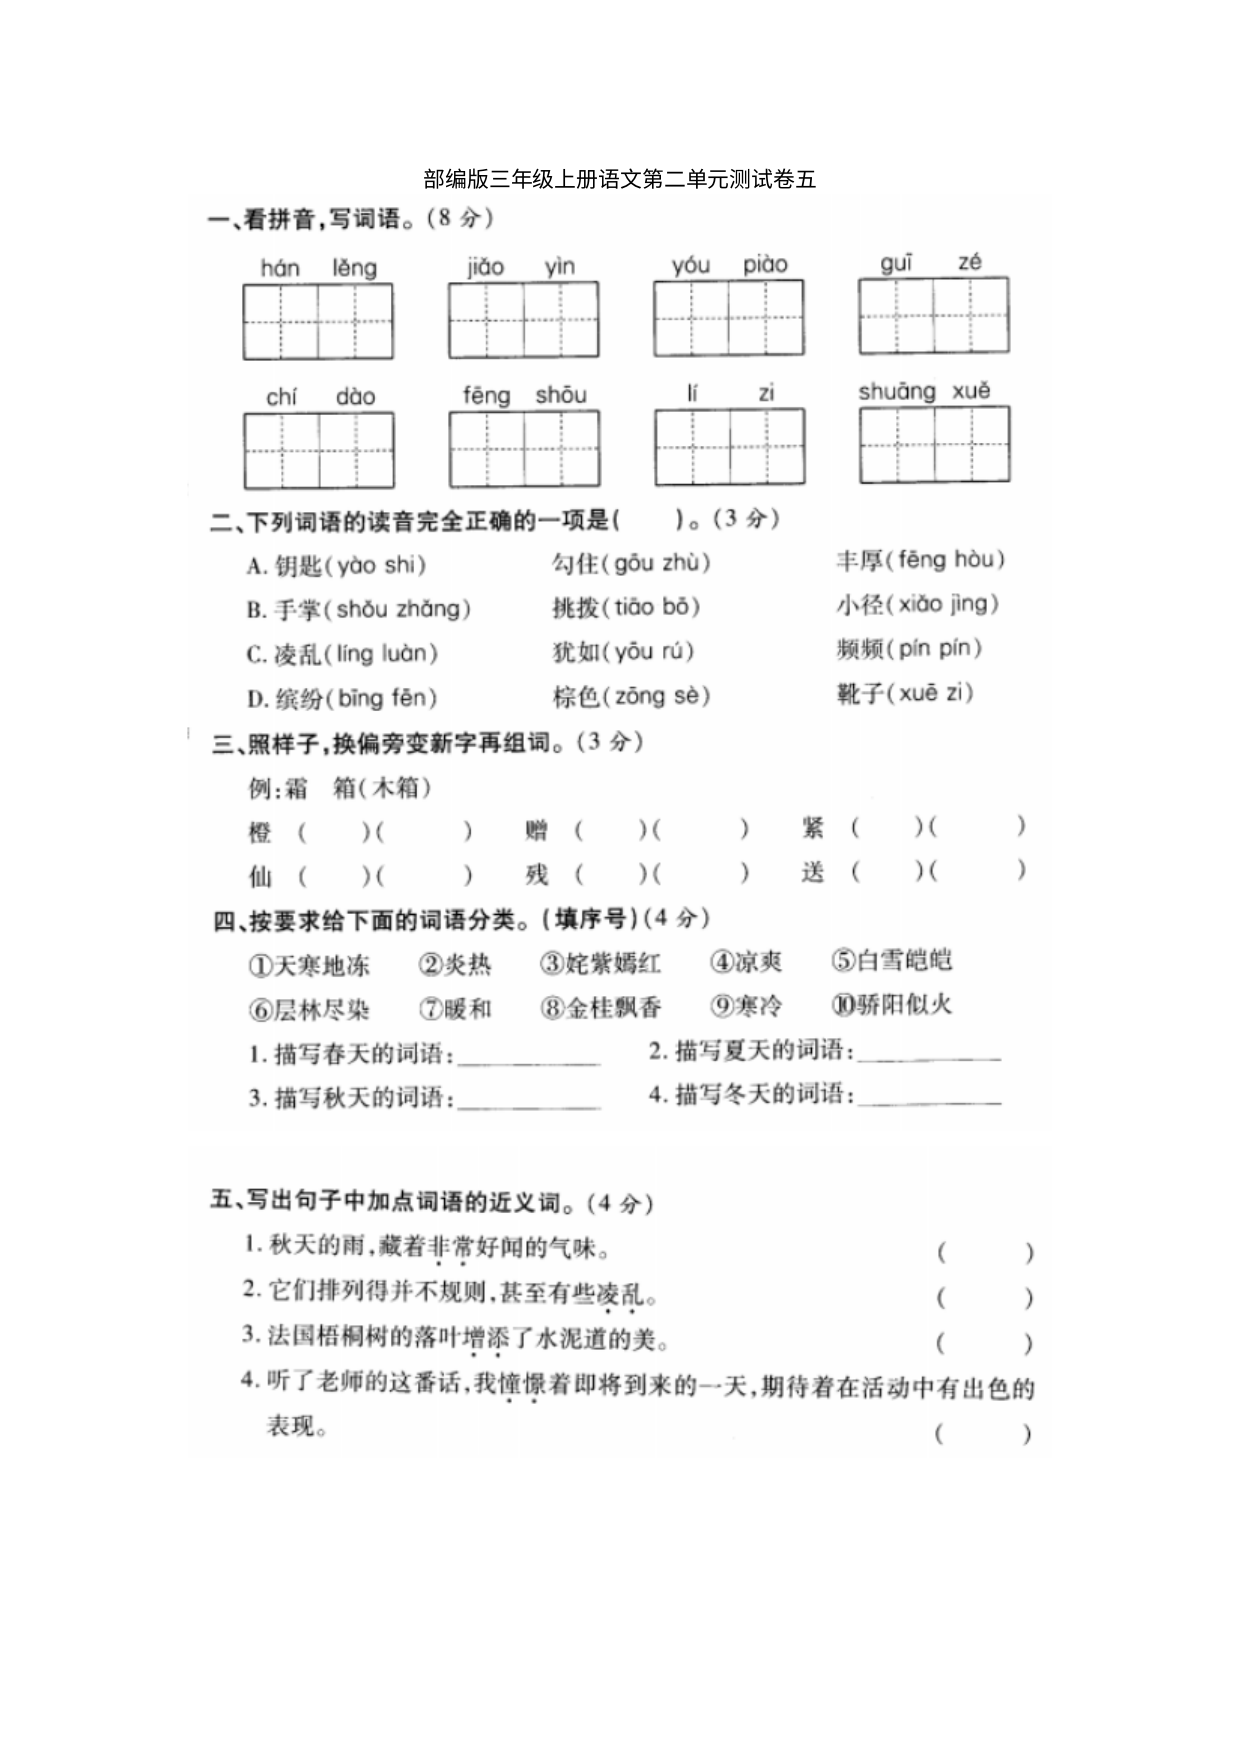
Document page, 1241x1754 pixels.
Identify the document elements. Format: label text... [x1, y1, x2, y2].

picture [187, 194, 1053, 1458]
text 部编版三年级上册语文第二单元测试卷五 [187, 162, 1053, 194]
